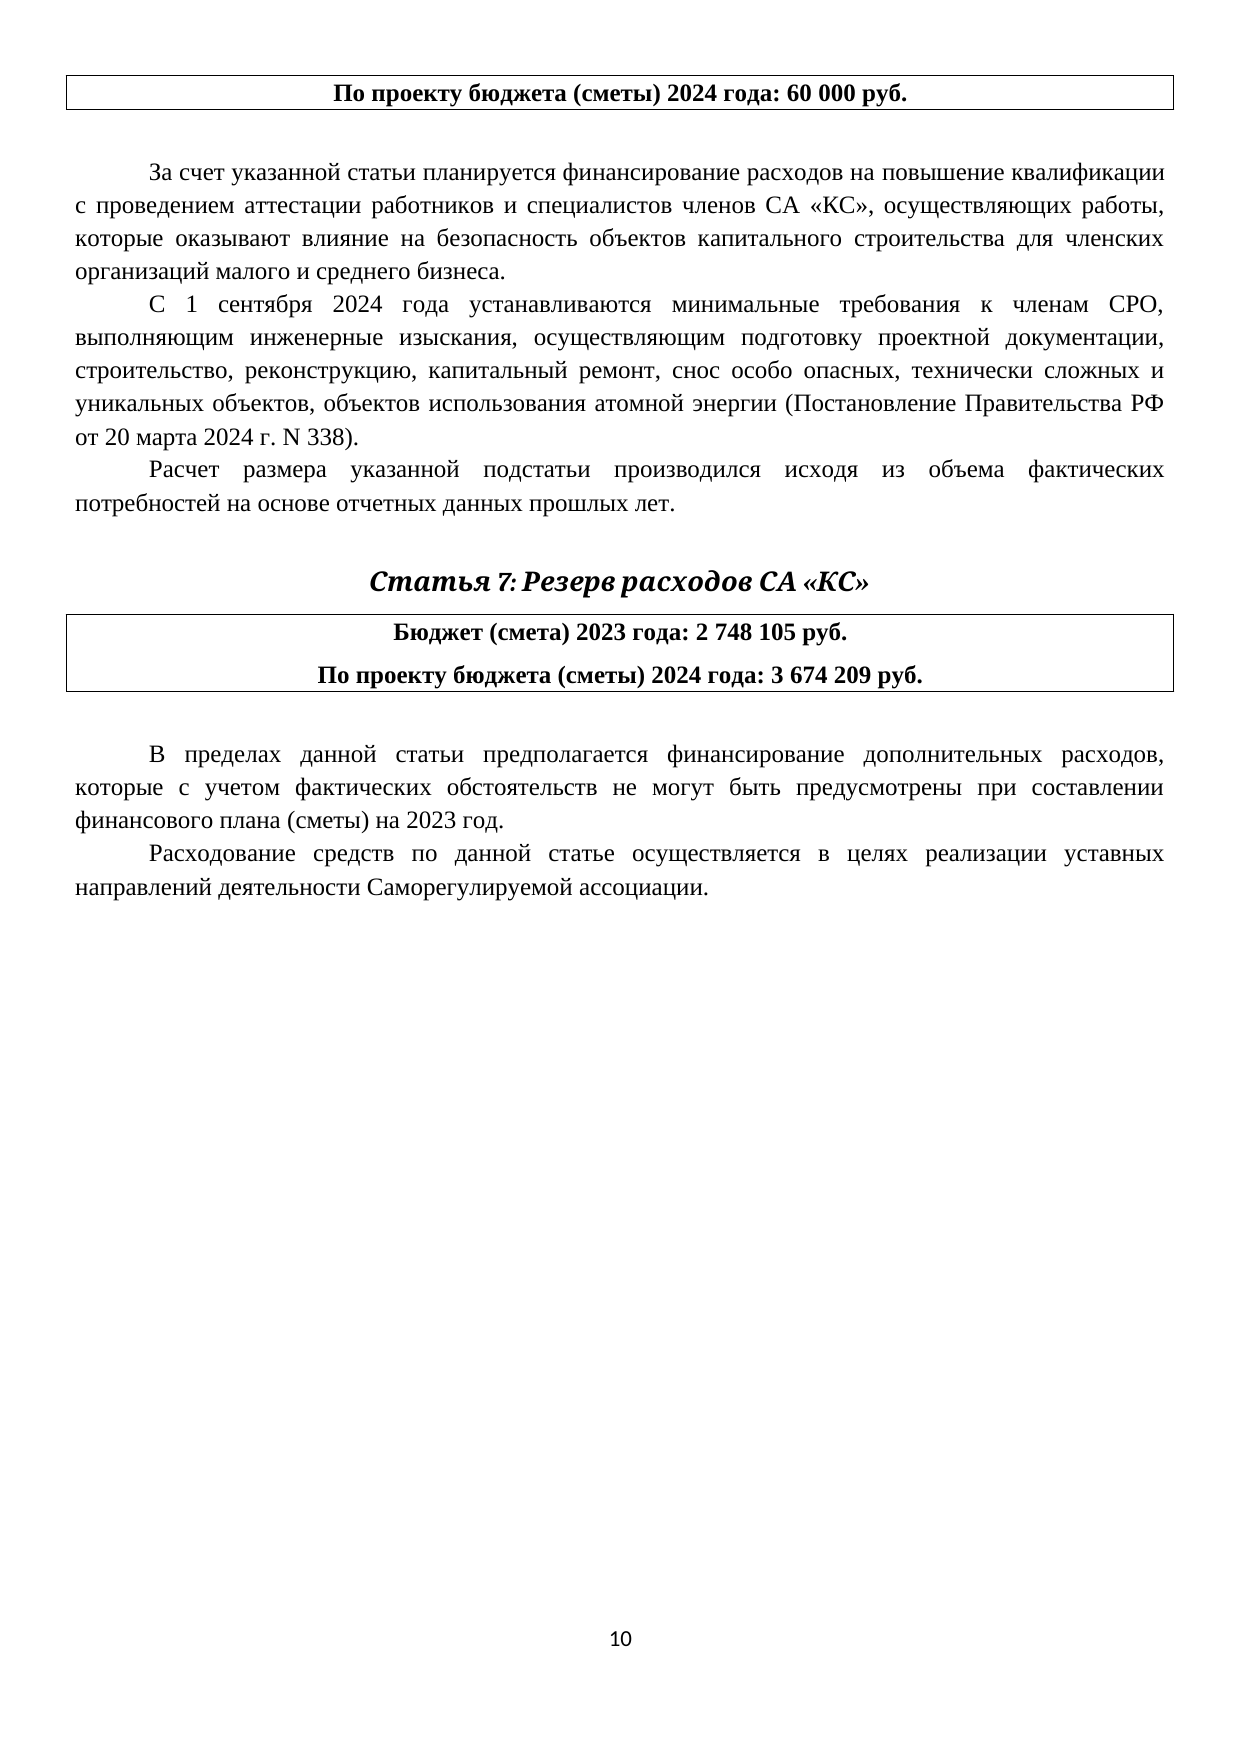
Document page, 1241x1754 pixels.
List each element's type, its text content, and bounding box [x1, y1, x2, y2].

text В пределах данной статьи предполагается финансирование дополнительных расходов, которые с учетом фактических обстоятельств не могут быть предусмотрены при составлении финансового плана (сметы) на 2023 год. [75, 739, 1165, 834]
text По проекту бюджета (сметы) 2024 года: 3 674 209 руб. [67, 657, 1173, 691]
text Статья 7: Резерв расходов СА «КС» [75, 567, 1165, 598]
text Бюджет (смета) 2023 года: 2 748 105 руб. [67, 615, 1173, 646]
text Расходование средств по данной статье осуществляется в целях реализации уставных направлений деятельности Саморегулируемой ассоциации. [75, 838, 1165, 900]
text По проекту бюджета (сметы) 2024 года: 60 000 руб. [67, 76, 1173, 109]
text С 1 сентября 2024 года устанавливаются минимальные требования к членам СРО, выполняющим инженерные изыскания, осуществляющим подготовку проектной документации, строительство, реконструкцию, капитальный ремонт, снос особо опасных, технически сложных и уникальных объектов, объектов использования атомной энергии (Постановление Правительства РФ от 20 марта 2024 г. N 338). [75, 289, 1165, 450]
text За счет указанной статьи планируется финансирование расходов на повышение квалификации с проведением аттестации работников и специалистов членов СА «КС», осуществляющих работы, которые оказывают влияние на безопасность объектов капитального строительства для членских организаций малого и среднего бизнеса. [75, 157, 1165, 285]
text Расчет размера указанной подстатьи производился исходя из объема фактических потребностей на основе отчетных данных прошлых лет. [75, 454, 1165, 516]
